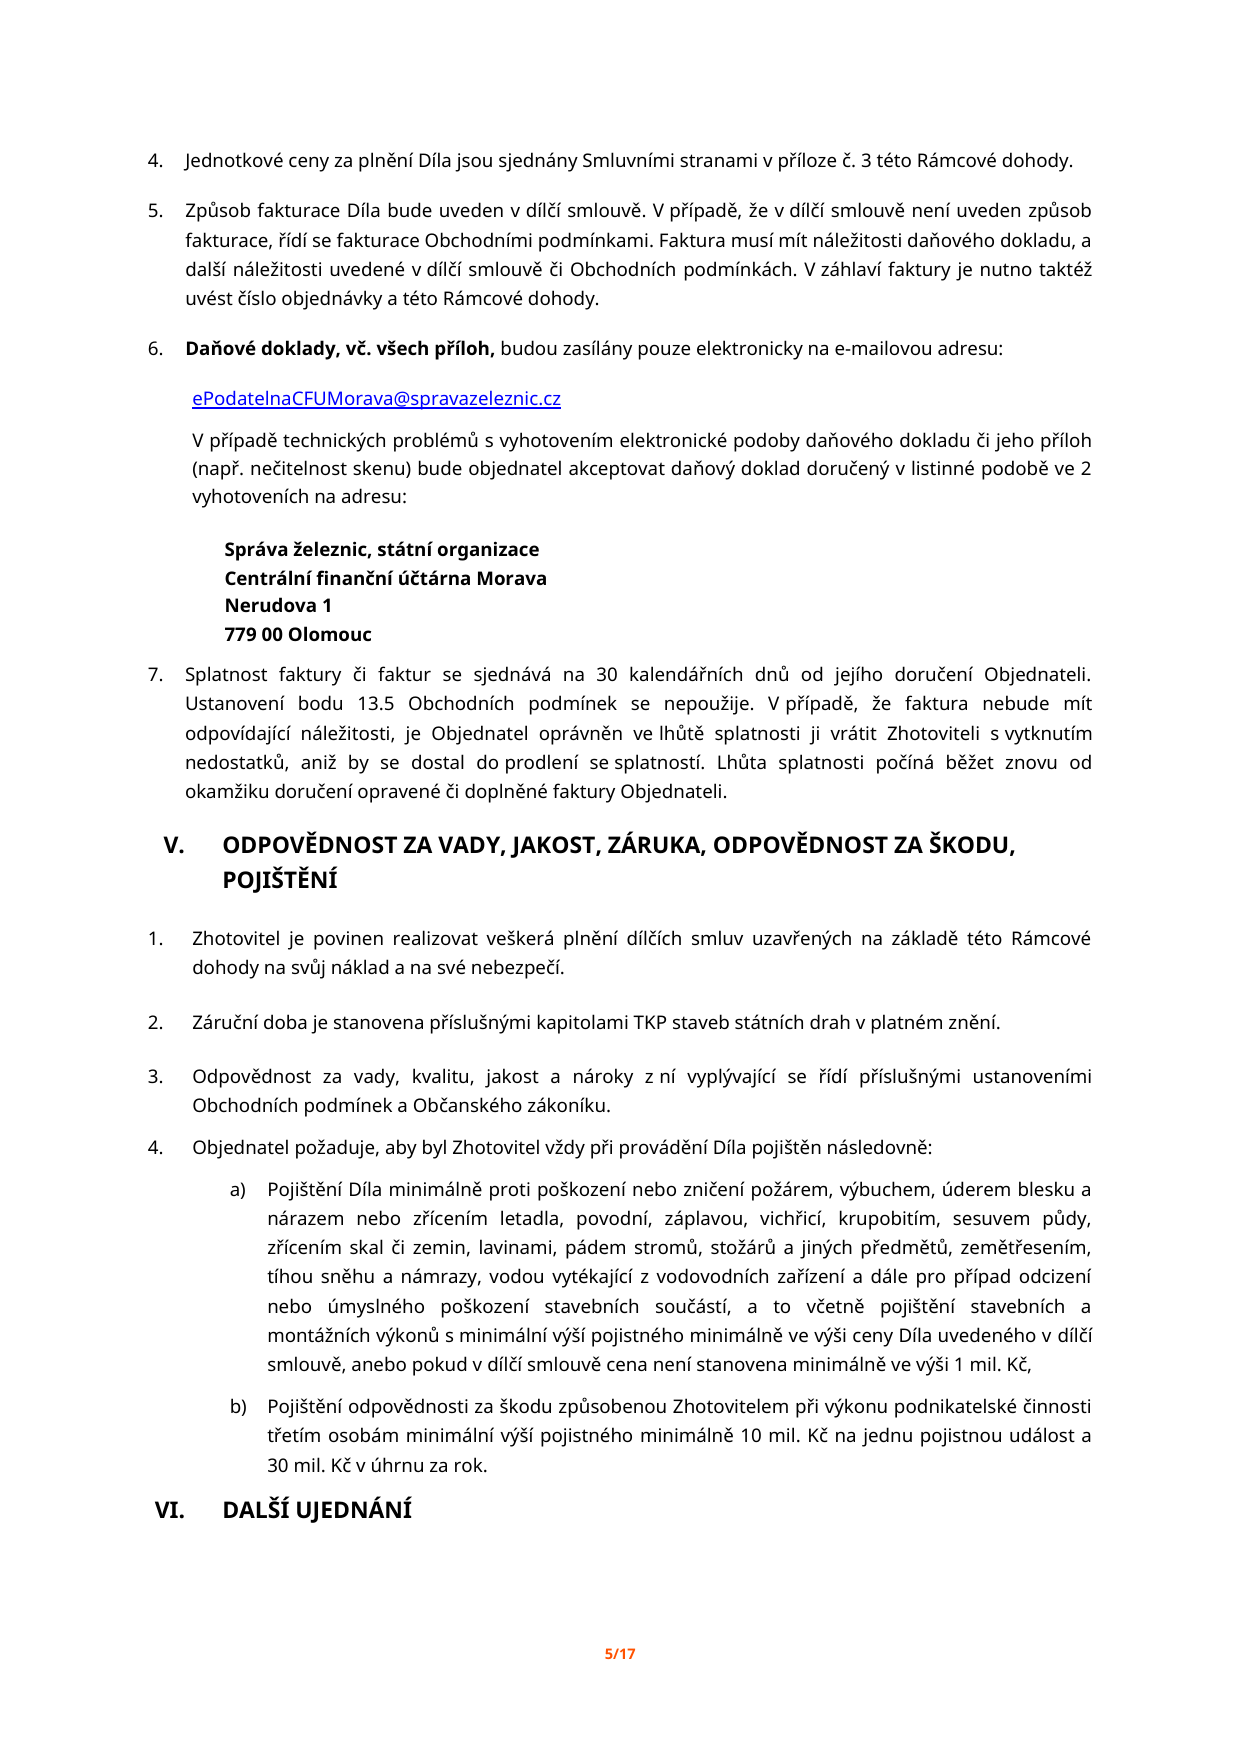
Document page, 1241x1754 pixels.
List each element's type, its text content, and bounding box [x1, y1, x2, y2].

list Splatnost faktury či faktur se sjednává na 30 kalendářních dnů od jejího doručení Objednateli. Ustanovení bodu 13.5 Obchodních podmínek se nepoužije. V případě, že faktura nebude mít odpovídající náležitosti, je Objednatel oprávněn ve lhůtě splatnosti ji vrátit Zhotoviteli s vytknutím nedostatků, aniž by se dostal do prodlení se splatností. Lhůta splatnosti počíná běžet znovu od okamžiku doručení opravené či doplněné faktury Objednateli. [148, 661, 1093, 804]
text Správa železnic, státní organizace [224, 537, 1093, 562]
subtitle ePodatelnaCFUMorava@spravazeleznic.cz [192, 386, 1093, 411]
list Záruční doba je stanovena příslušnými kapitolami TKP staveb státních drah v platném znění. [148, 1009, 1093, 1034]
list ODPOVĚDNOST ZA VADY, JAKOST, ZÁRUKA, ODPOVĚDNOST ZA ŠKODU, POJIŠTĚNÍ [185, 828, 1093, 896]
list Způsob fakturace Díla bude uveden v dílčí smlouvě. V případě, že v dílčí smlouvě není uveden způsob fakturace, řídí se fakturace Obchodními podmínkami. Faktura musí mít náležitosti daňového dokladu, a další náležitosti uvedené v dílčí smlouvě či Obchodních podmínkách. V záhlaví faktury je nutno taktéž uvést číslo objednávky a této Rámcové dohody. [148, 198, 1093, 311]
list Daňové doklady, vč. všech příloh, budou zasílány pouze elektronicky na e-mailovou adresu: [148, 336, 1093, 361]
list Jednotkové ceny za plnění Díla jsou sjednány Smluvními stranami v příloze č. 3 této Rámcové dohody. [148, 148, 1093, 173]
list Pojištění odpovědnosti za škodu způsobenou Zhotovitelem při výkonu podnikatelské činnosti třetím osobám minimální výší pojistného minimálně 10 mil. Kč na jednu pojistnou událost a 30 mil. Kč v úhrnu za rok. [229, 1393, 1093, 1477]
text Centrální finanční účtárna Morava [224, 565, 1093, 590]
text V případě technických problémů s vyhotovením elektronické podoby daňového dokladu či jeho příloh (např. nečitelnost skenu) bude objednatel akceptovat daňový doklad doručený v listinné podobě ve 2 vyhotoveních na adresu: [192, 427, 1093, 509]
text 779 00 Olomouc [224, 621, 1093, 646]
text Nerudova 1 [224, 593, 1093, 618]
list DALŠÍ UJEDNÁNÍ [185, 1494, 1093, 1525]
list Zhotovitel je povinen realizovat veškerá plnění dílčích smluv uzavřených na základě této Rámcové dohody na svůj náklad a na své nebezpečí. [148, 925, 1093, 980]
list Pojištění Díla minimálně proti poškození nebo zničení požárem, výbuchem, úderem blesku a nárazem nebo zřícením letadla, povodní, záplavou, vichřicí, krupobitím, sesuvem půdy, zřícením skal či zemin, lavinami, pádem stromů, stožárů a jiných předmětů, zemětřesením, tíhou sněhu a námrazy, vodou vytékající z vodovodních zařízení a dále pro případ odcizení nebo úmyslného poškození stavebních součástí, a to včetně pojištění stavebních a montážních výkonů s minimální výší pojistného minimálně ve výši ceny Díla uvedeného v dílčí smlouvě, anebo pokud v dílčí smlouvě cena není stanovena minimálně ve výši 1 mil. Kč, [229, 1176, 1093, 1377]
list Objednatel požaduje, aby byl Zhotovitel vždy při provádění Díla pojištěn následovně: [148, 1134, 1093, 1160]
list Odpovědnost za vady, kvalitu, jakost a nároky z ní vyplývající se řídí příslušnými ustanoveními Obchodních podmínek a Občanského zákoníku. [148, 1063, 1093, 1118]
